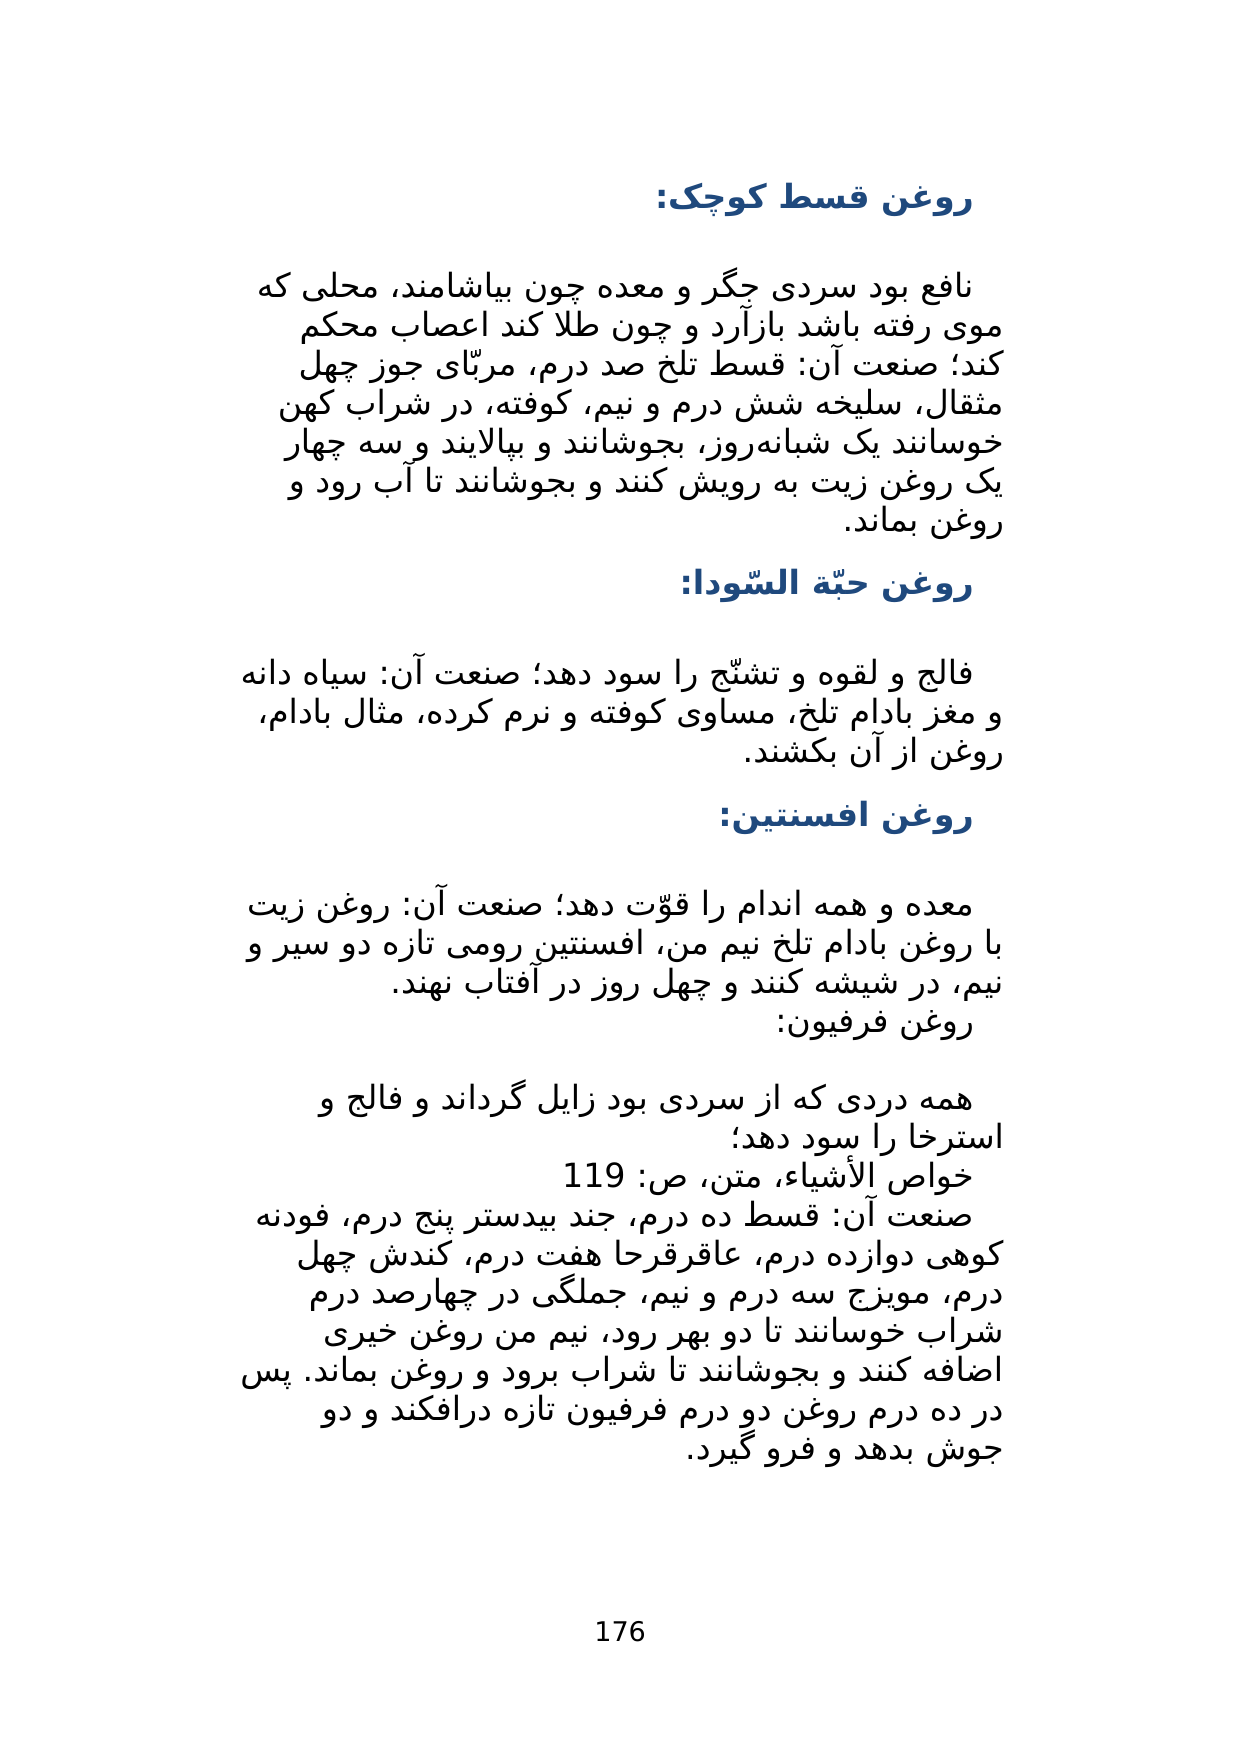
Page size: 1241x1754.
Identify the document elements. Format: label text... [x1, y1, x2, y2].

text همه دردی که از سردی بود زایل گرداند و فالج و استرخا را سود دهد؛ [236, 1078, 1004, 1156]
subtitle روغن حبّة السّودا: [236, 564, 1004, 603]
text صنعت آن: قسط ده درم، جند بیدستر پنج درم، فودنه کوهی دوازده درم، عاقرقرحا هفت درم، کندش چهل درم، مویزج سه درم و نیم، جملگی در چهارصد درم شراب خوسانند تا دو بهر رود، نیم من روغن خیری اضافه کنند و بجوشانند تا شراب برود و روغن بماند. پس در ده درم روغن دو درم فرفیون تازه درافکند و دو جوش بدهد و فرو گیرد. [236, 1195, 1004, 1467]
subtitle روغن افسنتین: [236, 795, 1004, 834]
subtitle روغن قسط کوچک: [236, 177, 1004, 216]
text روغن فرفیون: [236, 1001, 1004, 1040]
text نافع بود سردی جگر و معده چون بیاشامند، محلی که موی رفته باشد بازآرد و چون طلا کند اعصاب محکم کند؛ صنعت آن: قسط تلخ صد درم، مربّای جوز چهل مثقال، سلیخه شش درم و نیم، کوفته، در شراب کهن خوسانند یک شبانه‌روز، بجوشانند و بپالایند و سه چهار یک روغن زیت به رویش کنند و بجوشانند تا آب رود و روغن بماند. [236, 267, 1004, 539]
text معده و همه اندام را قوّت دهد؛ صنعت آن: روغن زیت با روغن بادام تلخ نیم من، افسنتین رومی تازه دو سیر و نیم، در شیشه کنند و چهل روز در آفتاب نهند. [236, 885, 1004, 1001]
text فالج و لقوه و تشنّج را سود دهد؛ صنعت آن: سیاه دانه و مغز بادام تلخ، مساوی کوفته و نرم کرده، مثال بادام، روغن از آن بکشند. [236, 653, 1004, 770]
text خواص الأشیاء، متن، ص: 119 [236, 1156, 1004, 1195]
